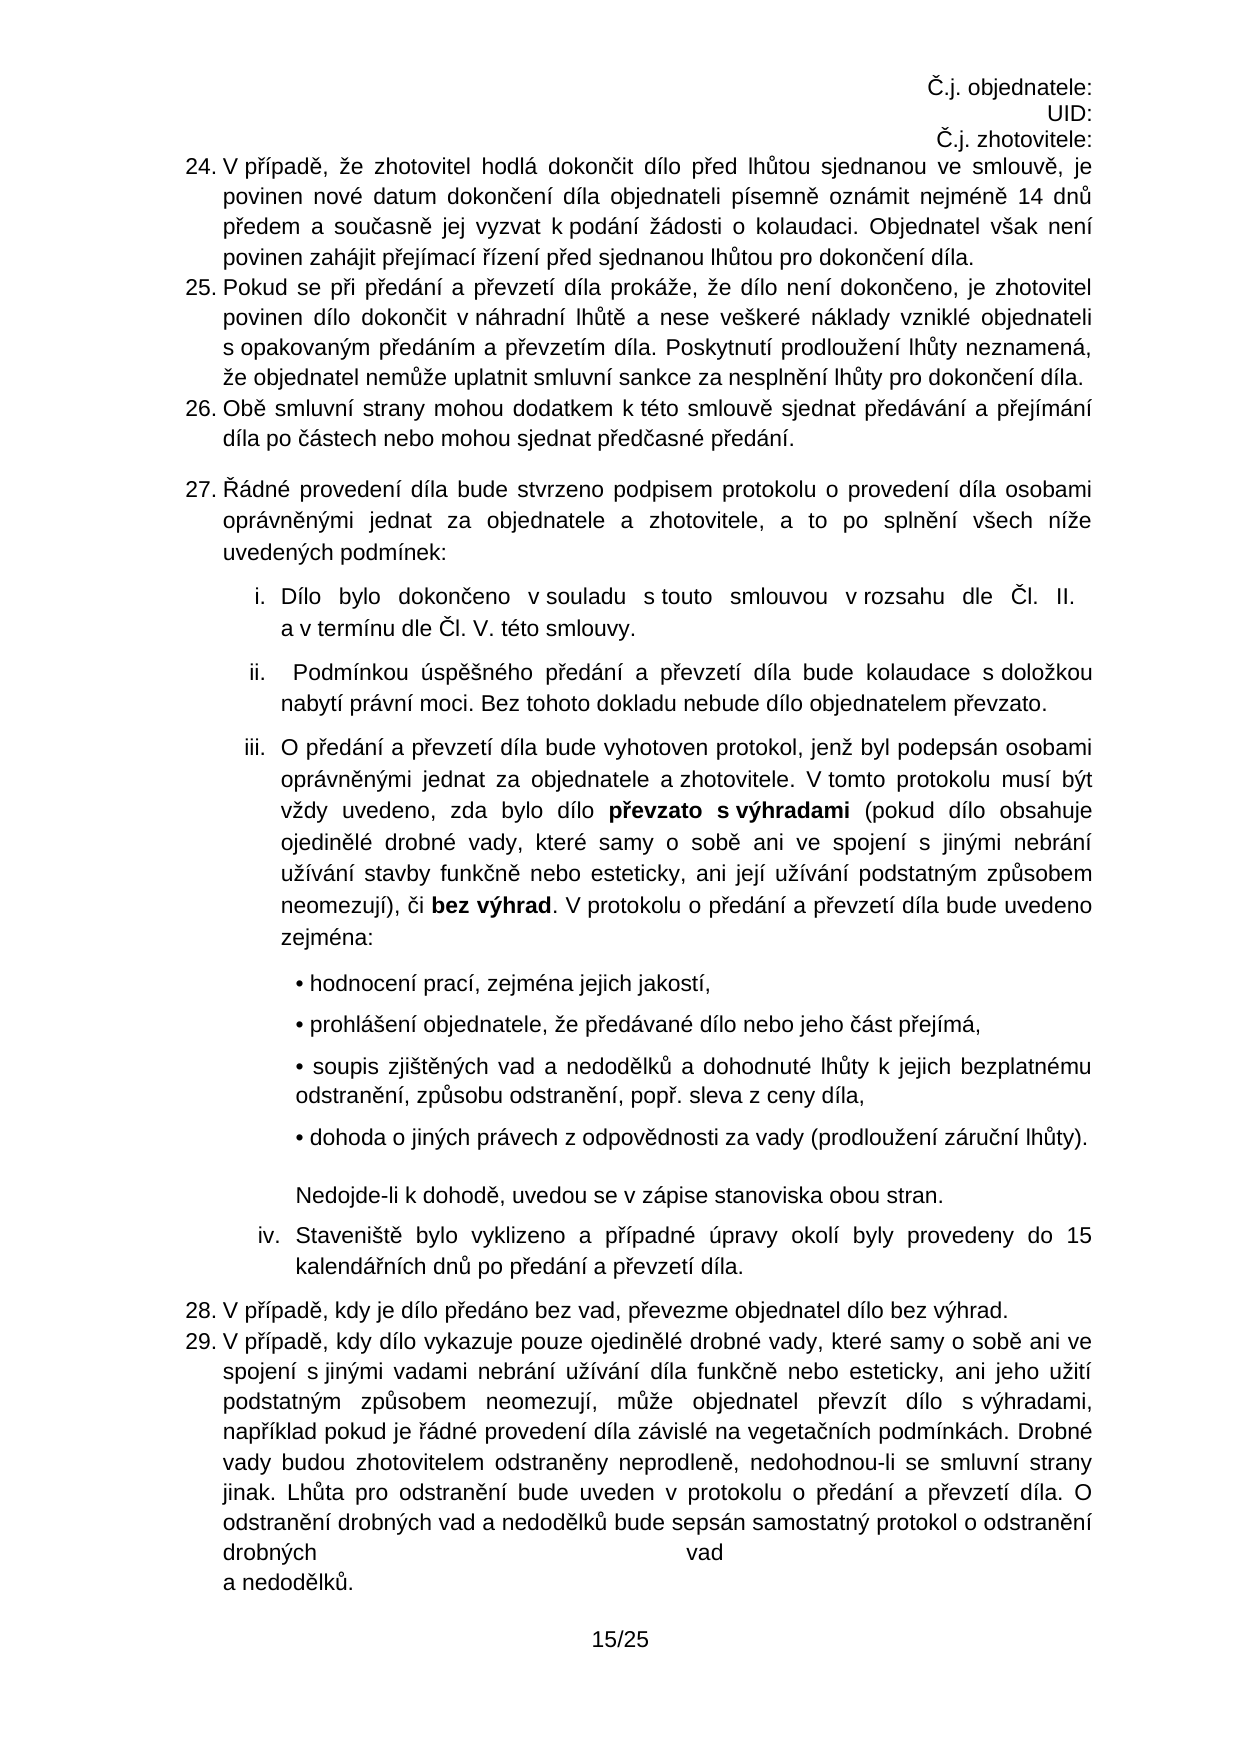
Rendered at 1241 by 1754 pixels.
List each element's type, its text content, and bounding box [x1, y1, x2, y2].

text • dohoda o jiných právech z odpovědnosti za vady (prodloužení záruční lhůty). [221, 1122, 1093, 1151]
text Nedojde-li k dohodě, uvedou se v zápise stanoviska obou stran. [221, 1180, 1093, 1209]
text • hodnocení prací, zejména jejich jakostí, [221, 968, 1093, 997]
list V případě, kdy dílo vykazuje pouze ojedinělé drobné vady, které samy o sobě ani ve spojení s jinými vadami nebrání užívání díla funkčně nebo esteticky, ani jeho užití podstatným způsobem neomezují, může objednatel převzít dílo s výhradami, například pokud je řádné provedení díla závislé na vegetačních podmínkách. Drobné vady budou zhotovitelem odstraněny neprodleně, nedohodnou-li se smluvní strany jinak. Lhůta pro odstranění bude uveden v protokolu o předání a převzetí díla. O odstranění drobných vad a nedodělků bude sepsán samostatný protokol o odstranění drobných vad a nedodělků. [185, 1328, 1093, 1596]
text • prohlášení objednatele, že předávané dílo nebo jeho část přejímá, [221, 1009, 1093, 1038]
list V případě, že zhotovitel hodlá dokončit dílo před lhůtou sjednanou ve smlouvě, je povinen nové datum dokončení díla objednateli písemně oznámit nejméně 14 dnů předem a současně jej vyzvat k podání žádosti o kolaudaci. Objednatel však není povinen zahájit přejímací řízení před sjednanou lhůtou pro dokončení díla. [185, 153, 1093, 270]
list Podmínkou úspěšného předání a převzetí díla bude kolaudace s doložkou nabytí právní moci. Bez tohoto dokladu nebude dílo objednatelem převzato. [266, 658, 1093, 716]
list Dílo bylo dokončeno v souladu s touto smlouvou v rozsahu dle Čl. II. a v termínu dle Čl. V. této smlouvy. [266, 583, 1093, 641]
list O předání a převzetí díla bude vyhotoven protokol, jenž byl podepsán osobami oprávněnými jednat za objednatele a zhotovitele. V tomto protokolu musí být vždy uvedeno, zda bylo dílo převzato s výhradami (pokud dílo obsahuje ojedinělé drobné vady, které samy o sobě ani ve spojení s jinými nebrání užívání stavby funkčně nebo esteticky, ani její užívání podstatným způsobem neomezují), či bez výhrad. V protokolu o předání a převzetí díla bude uvedeno zejména: [266, 734, 1093, 950]
text • soupis zjištěných vad a nedodělků a dohodnuté lhůty k jejich bezplatnému odstranění, způsobu odstranění, popř. sleva z ceny díla, [295, 1051, 1093, 1109]
list Staveniště bylo vyklizeno a případné úpravy okolí byly provedeny do 15 kalendářních dnů po předání a převzetí díla. [281, 1222, 1093, 1280]
list Řádné provedení díla bude stvrzeno podpisem protokolu o provedení díla osobami oprávněnými jednat za objednatele a zhotovitele, a to po splnění všech níže uvedených podmínek: [185, 476, 1093, 565]
list Pokud se při předání a převzetí díla prokáže, že dílo není dokončeno, je zhotovitel povinen dílo dokončit v náhradní lhůtě a nese veškeré náklady vzniklé objednateli s opakovaným předáním a převzetím díla. Poskytnutí prodloužení lhůty neznamená, že objednatel nemůže uplatnit smluvní sankce za nesplnění lhůty pro dokončení díla. [185, 274, 1093, 391]
list Obě smluvní strany mohou dodatkem k této smlouvě sjednat předávání a přejímání díla po částech nebo mohou sjednat předčasné předání. [185, 394, 1093, 451]
list V případě, kdy je dílo předáno bez vad, převezme objednatel dílo bez výhrad. [185, 1297, 1093, 1324]
